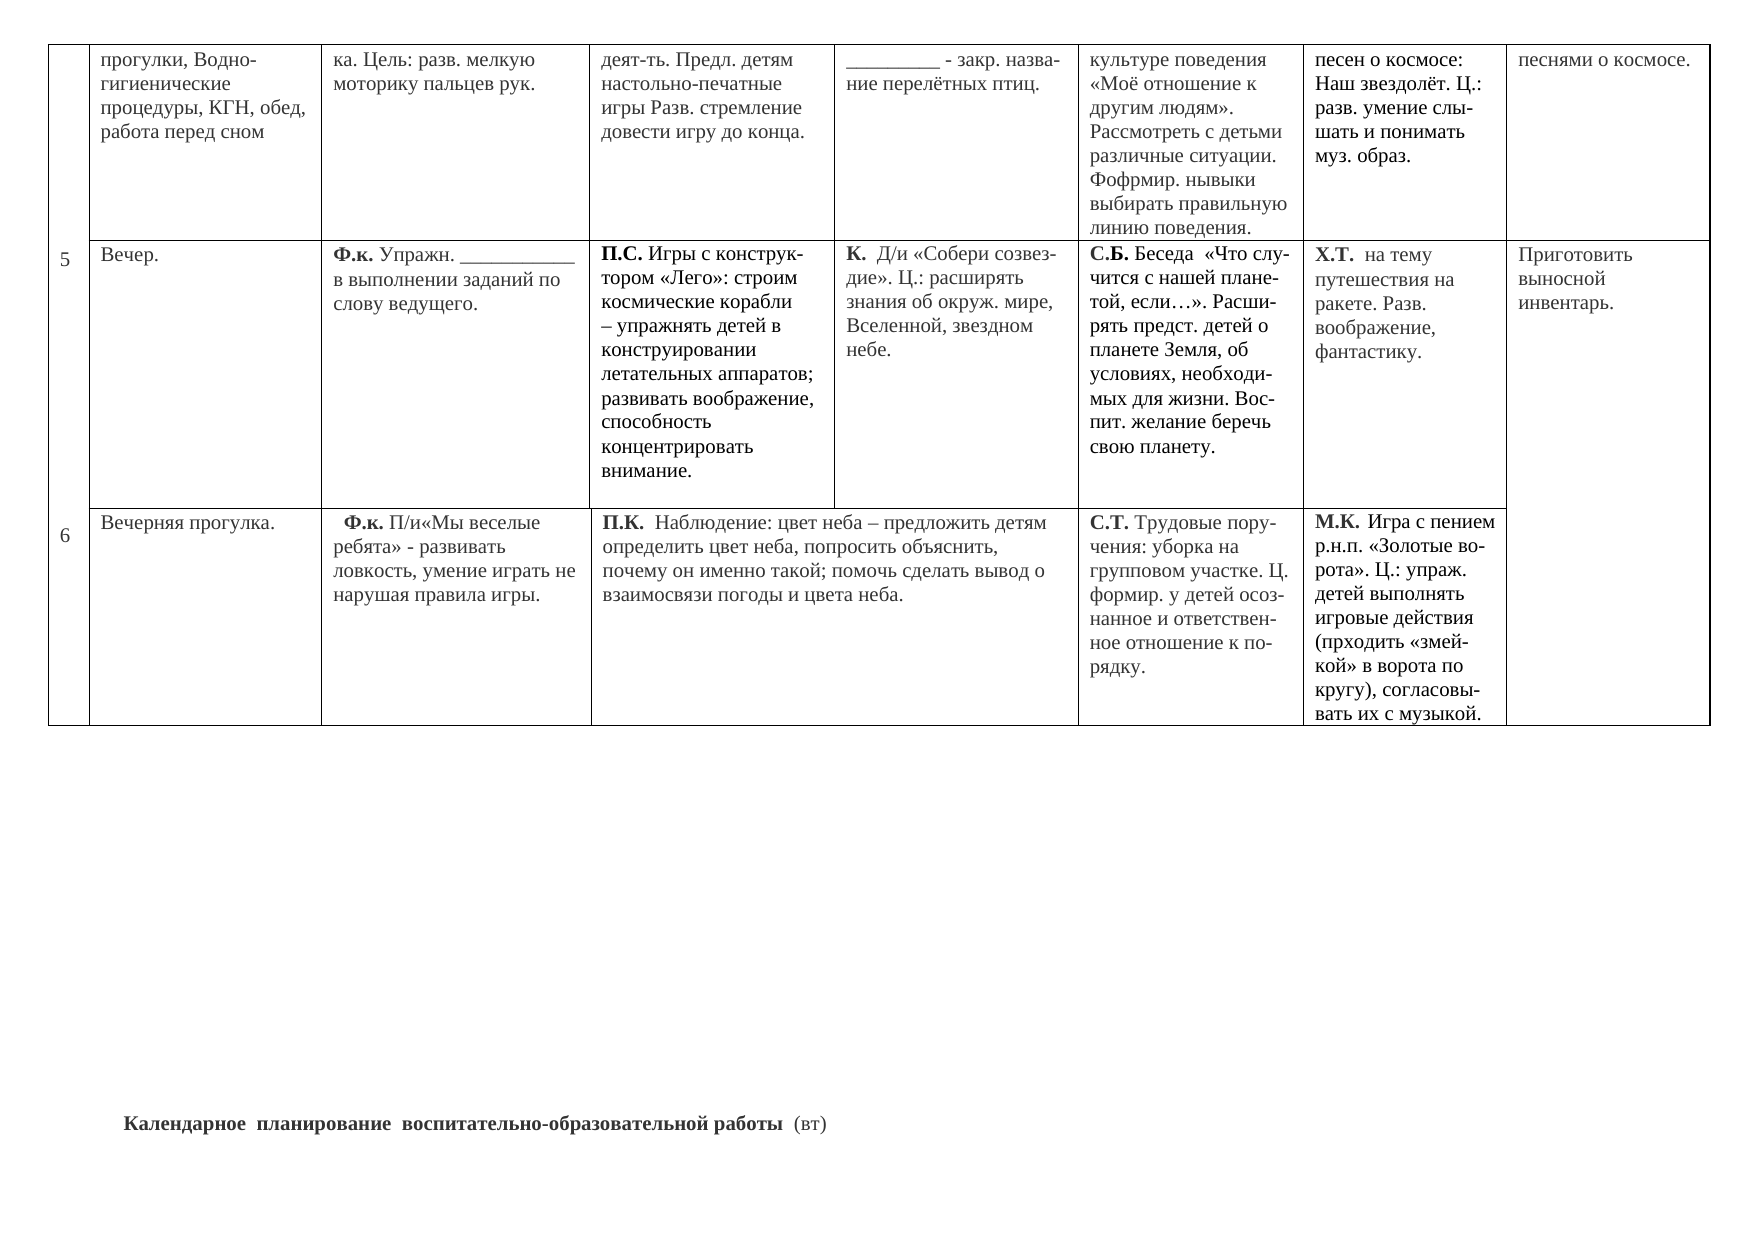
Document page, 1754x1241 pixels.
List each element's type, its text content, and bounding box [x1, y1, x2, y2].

table_cell П.К. Наблюдение: цвет неба – предложить детям определить цвет неба, попросить объяснить, почему он именно такой; помочь сделать вывод о взаимосвязи погоды и цвета неба. [592, 509, 1078, 725]
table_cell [322, 45, 589, 240]
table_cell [1079, 45, 1303, 240]
table_cell П.С. Игры с конструк-тором «Лего»: строим космические корабли – упражнять детей в конструировании летательных аппаратов; развивать воображение, способность концентрировать внимание. [590, 241, 834, 508]
table_cell Ф.к. Упражн. ___________ в выполнении заданий по слову ведущего. [322, 241, 589, 508]
table_cell Ф.к. П/и«Мы веселые ребята» - развивать ловкость, умение играть не нарушая правила игры. [322, 509, 591, 725]
table_cell С.Б. Беседа «Что слу-чится с нашей плане-той, если…». Расши-рять предст. детей о планете Земля, об условиях, необходи-мых для жизни. Вос-пит. желание беречь свою планету. [1079, 241, 1303, 508]
table_cell С.Т. Трудовые пору-чения: уборка на групповом участке. Ц. формир. у детей осоз-нанное и ответствен-ное отношение к по-рядку. [1079, 509, 1303, 725]
table_cell Х.Т. на тему путешествия на ракете. Разв. воображение, фантастику. [1304, 241, 1506, 508]
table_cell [90, 45, 321, 240]
table_cell Приготовить выносной инвентарь. [1507, 241, 1709, 725]
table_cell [590, 45, 834, 240]
table_cell Вечер. [90, 241, 321, 508]
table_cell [1304, 45, 1506, 240]
table_cell К. Д/и «Собери созвез-дие». Ц.: расширять знания об окруж. мире, Вселенной, звездном небе. [835, 241, 1078, 508]
table_cell М.К. Игра с пением р.н.п. «Золотые во-рота». Ц.: упраж. детей выполнять игровые действия (прходить «змей-кой» в ворота по кругу), согласовы-вать их с музыкой. [1304, 509, 1506, 725]
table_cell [835, 45, 1078, 240]
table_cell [1507, 45, 1709, 240]
text Календарное планирование воспитательно-образовательной работы (вт) [118, 1111, 1636, 1135]
table_cell Вечерняя прогулка. [90, 509, 321, 725]
